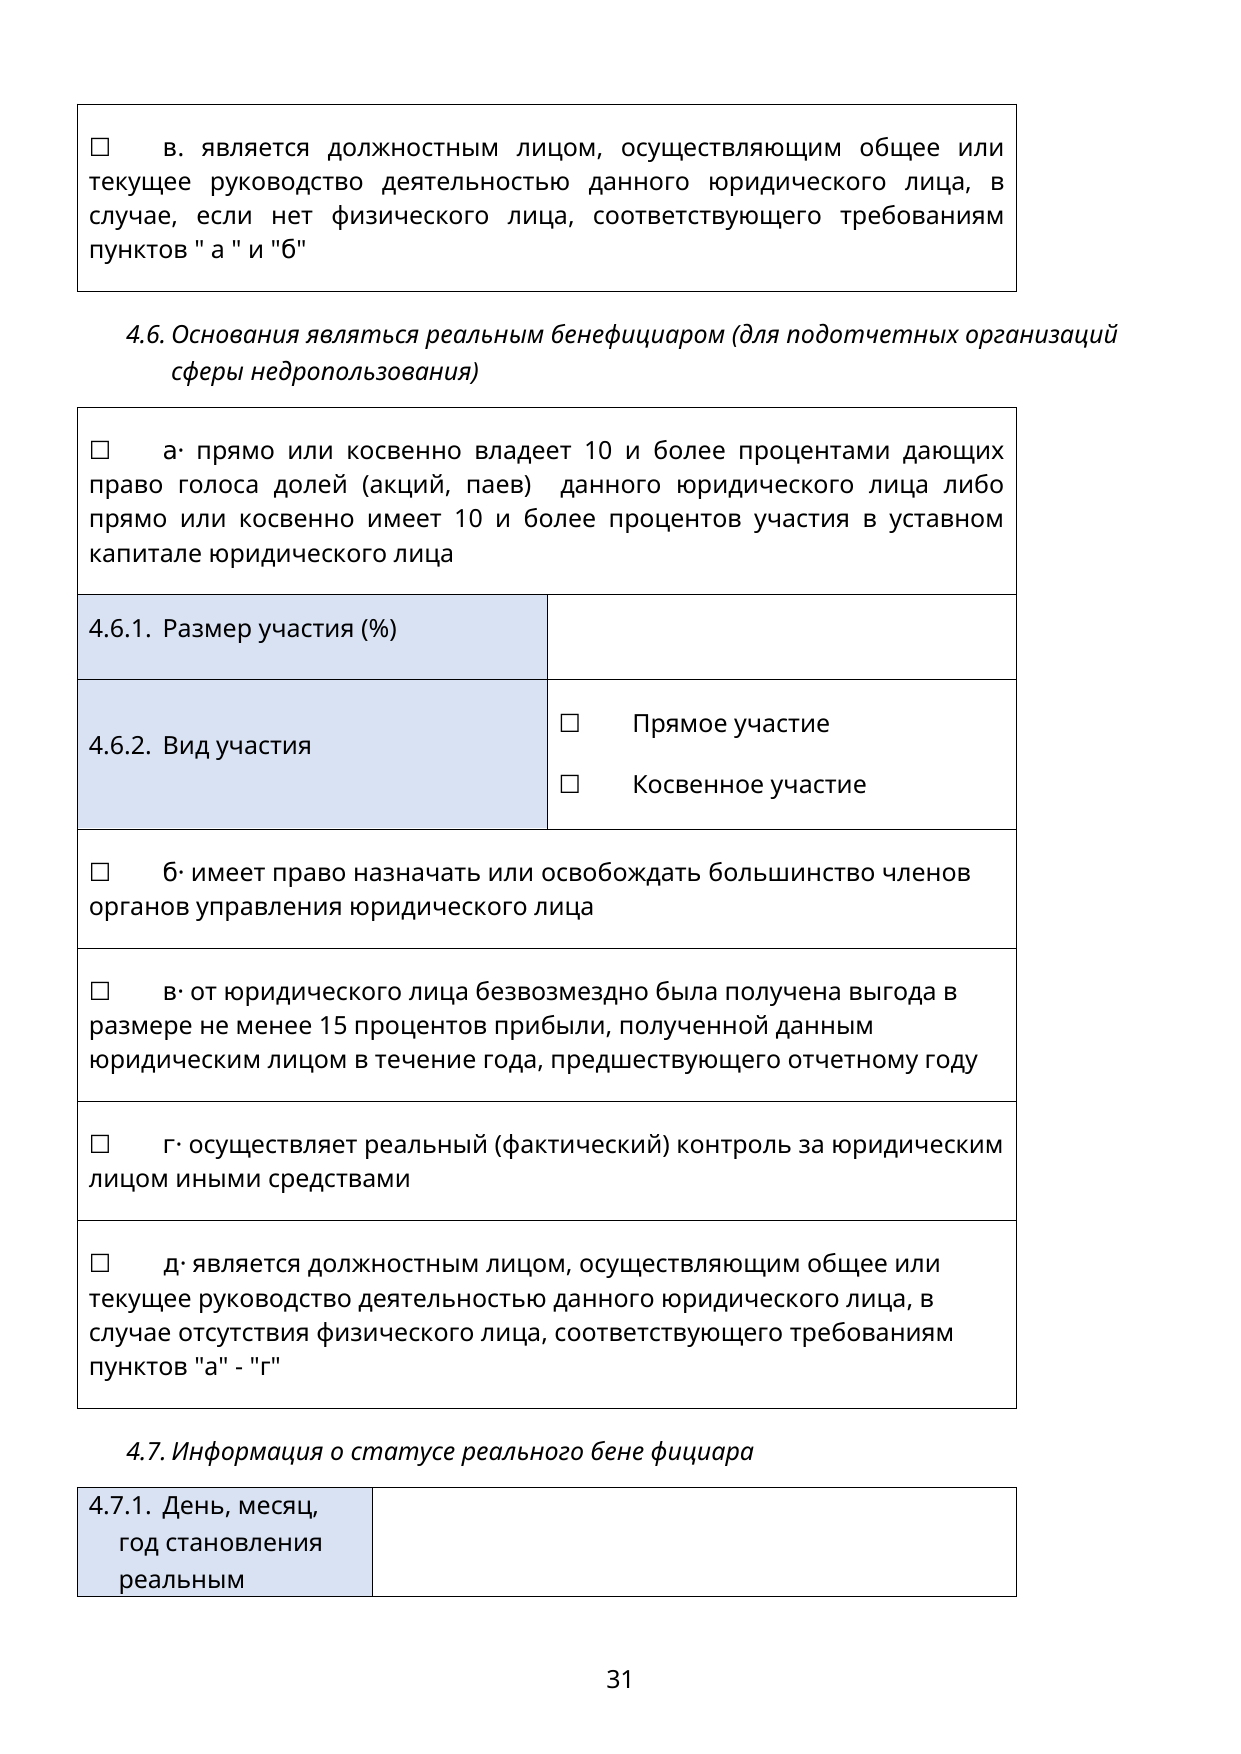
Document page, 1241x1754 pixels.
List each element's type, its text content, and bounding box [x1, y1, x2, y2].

table_cell в․ от юридического лица безвозмездно была получена выгода в размере не менее 15 процентов прибыли, полученной данным юридическим лицом в течение года, предшествующего отчетному году [78, 949, 1016, 1101]
table_cell д․ является должностным лицом, осуществляющим общее или текущее руководство деятельностью данного юридического лица, в случае отсутствия физического лица, соответствующего требованиям пунктов "а" - "г" [78, 1221, 1016, 1407]
table_cell б․ имеет право назначать или освобождать большинство членов органов управления юридического лица [78, 830, 1016, 948]
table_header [78, 1488, 372, 1596]
table_cell Вид участия [78, 680, 547, 828]
table_header а․ прямо или косвенно владеет 10 и более процентами дающих право голоса долей (акций, паев) данного юридического лица либо прямо или косвенно имеет 10 и более процентов участия в уставном капитале юридического лица [78, 408, 1016, 594]
table_cell Прямое участие Косвенное участие [548, 680, 1016, 828]
table_cell г․ осуществляет реальный (фактический) контроль за юридическим лицом иными средствами [78, 1102, 1016, 1220]
table_cell Размер участия (%) [78, 595, 547, 679]
list Основания являться реальным бенефициаром (для подотчетных организаций сферы недропользования) [126, 317, 1152, 388]
list Информация о статусе реального бене фициара [126, 1433, 1152, 1467]
table_cell в. является должностным лицом, осуществляющим общее или текущее руководство деятельностью данного юридического лица, в случае, если нет физического лица, соответствующего требованиям пунктов " а " и "б" [78, 105, 1016, 291]
table_header [373, 1488, 1016, 1596]
table_cell [548, 595, 1016, 679]
